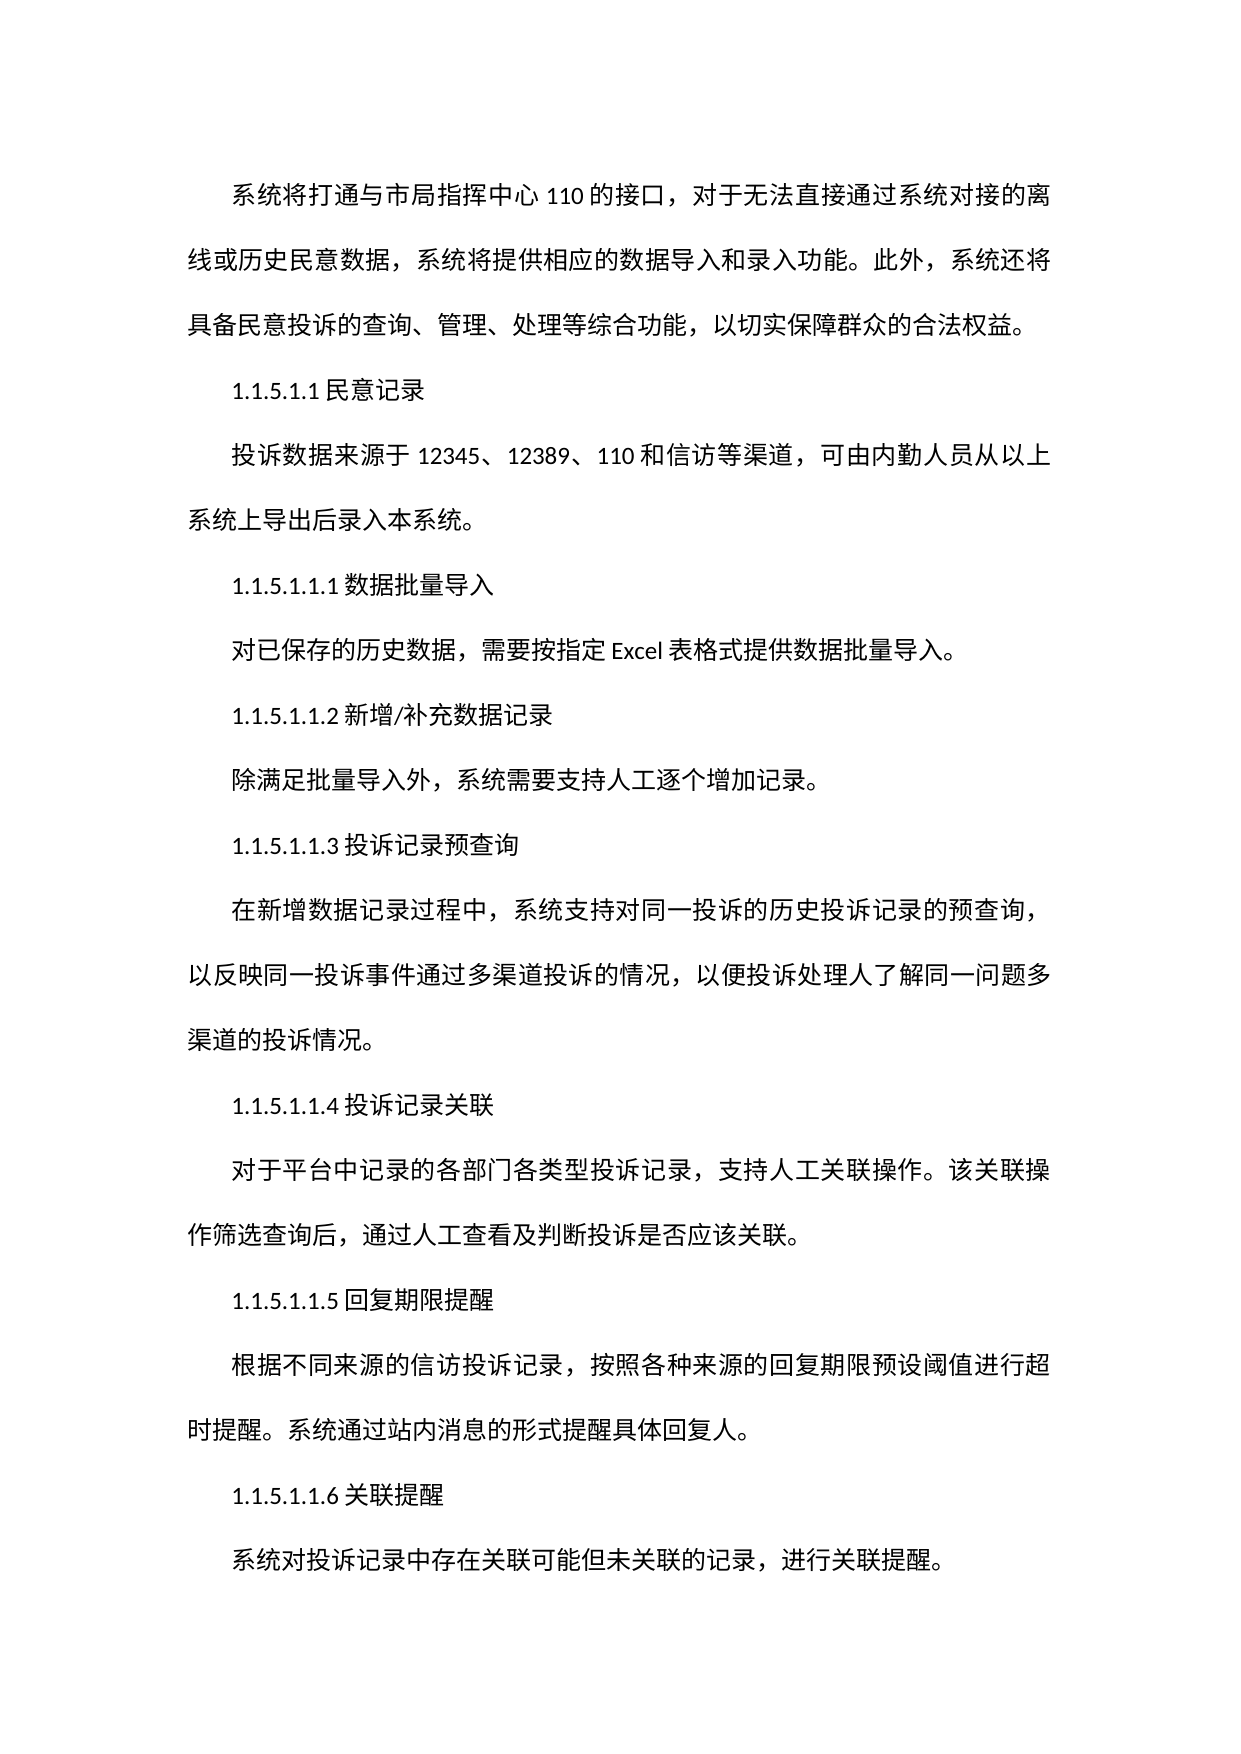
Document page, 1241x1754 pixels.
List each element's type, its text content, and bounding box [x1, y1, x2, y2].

text 系统对投诉记录中存在关联可能但未关联的记录，进行关联提醒。 [187, 1527, 1053, 1592]
text 1.1.5.1.1.3投诉记录预查询 [187, 812, 1053, 877]
text 1.1.5.1.1民意记录 [187, 357, 1053, 422]
text 除满足批量导入外，系统需要支持人工逐个增加记录。 [187, 747, 1053, 812]
text 投诉数据来源于12345、12389、110和信访等渠道，可由内勤人员从以上系统上导出后录入本系统。 [187, 422, 1053, 552]
text 对于平台中记录的各部门各类型投诉记录，支持人工关联操作。该关联操作筛选查询后，通过人工查看及判断投诉是否应该关联。 [187, 1137, 1053, 1267]
text 系统将打通与市局指挥中心110的接口，对于无法直接通过系统对接的离线或历史民意数据，系统将提供相应的数据导入和录入功能。此外，系统还将具备民意投诉的查询、管理、处理等综合功能，以切实保障群众的合法权益。 [187, 162, 1053, 357]
text 1.1.5.1.1.4投诉记录关联 [187, 1072, 1053, 1137]
text 1.1.5.1.1.1数据批量导入 [187, 552, 1053, 617]
text 1.1.5.1.1.2新增/补充数据记录 [187, 682, 1053, 747]
text 在新增数据记录过程中，系统支持对同一投诉的历史投诉记录的预查询，以反映同一投诉事件通过多渠道投诉的情况，以便投诉处理人了解同一问题多渠道的投诉情况。 [187, 877, 1053, 1072]
text 1.1.5.1.1.6关联提醒 [187, 1462, 1053, 1527]
text 1.1.5.1.1.5回复期限提醒 [187, 1267, 1053, 1332]
text 对已保存的历史数据，需要按指定Excel表格式提供数据批量导入。 [187, 617, 1053, 682]
text 根据不同来源的信访投诉记录，按照各种来源的回复期限预设阈值进行超时提醒。系统通过站内消息的形式提醒具体回复人。 [187, 1332, 1053, 1462]
